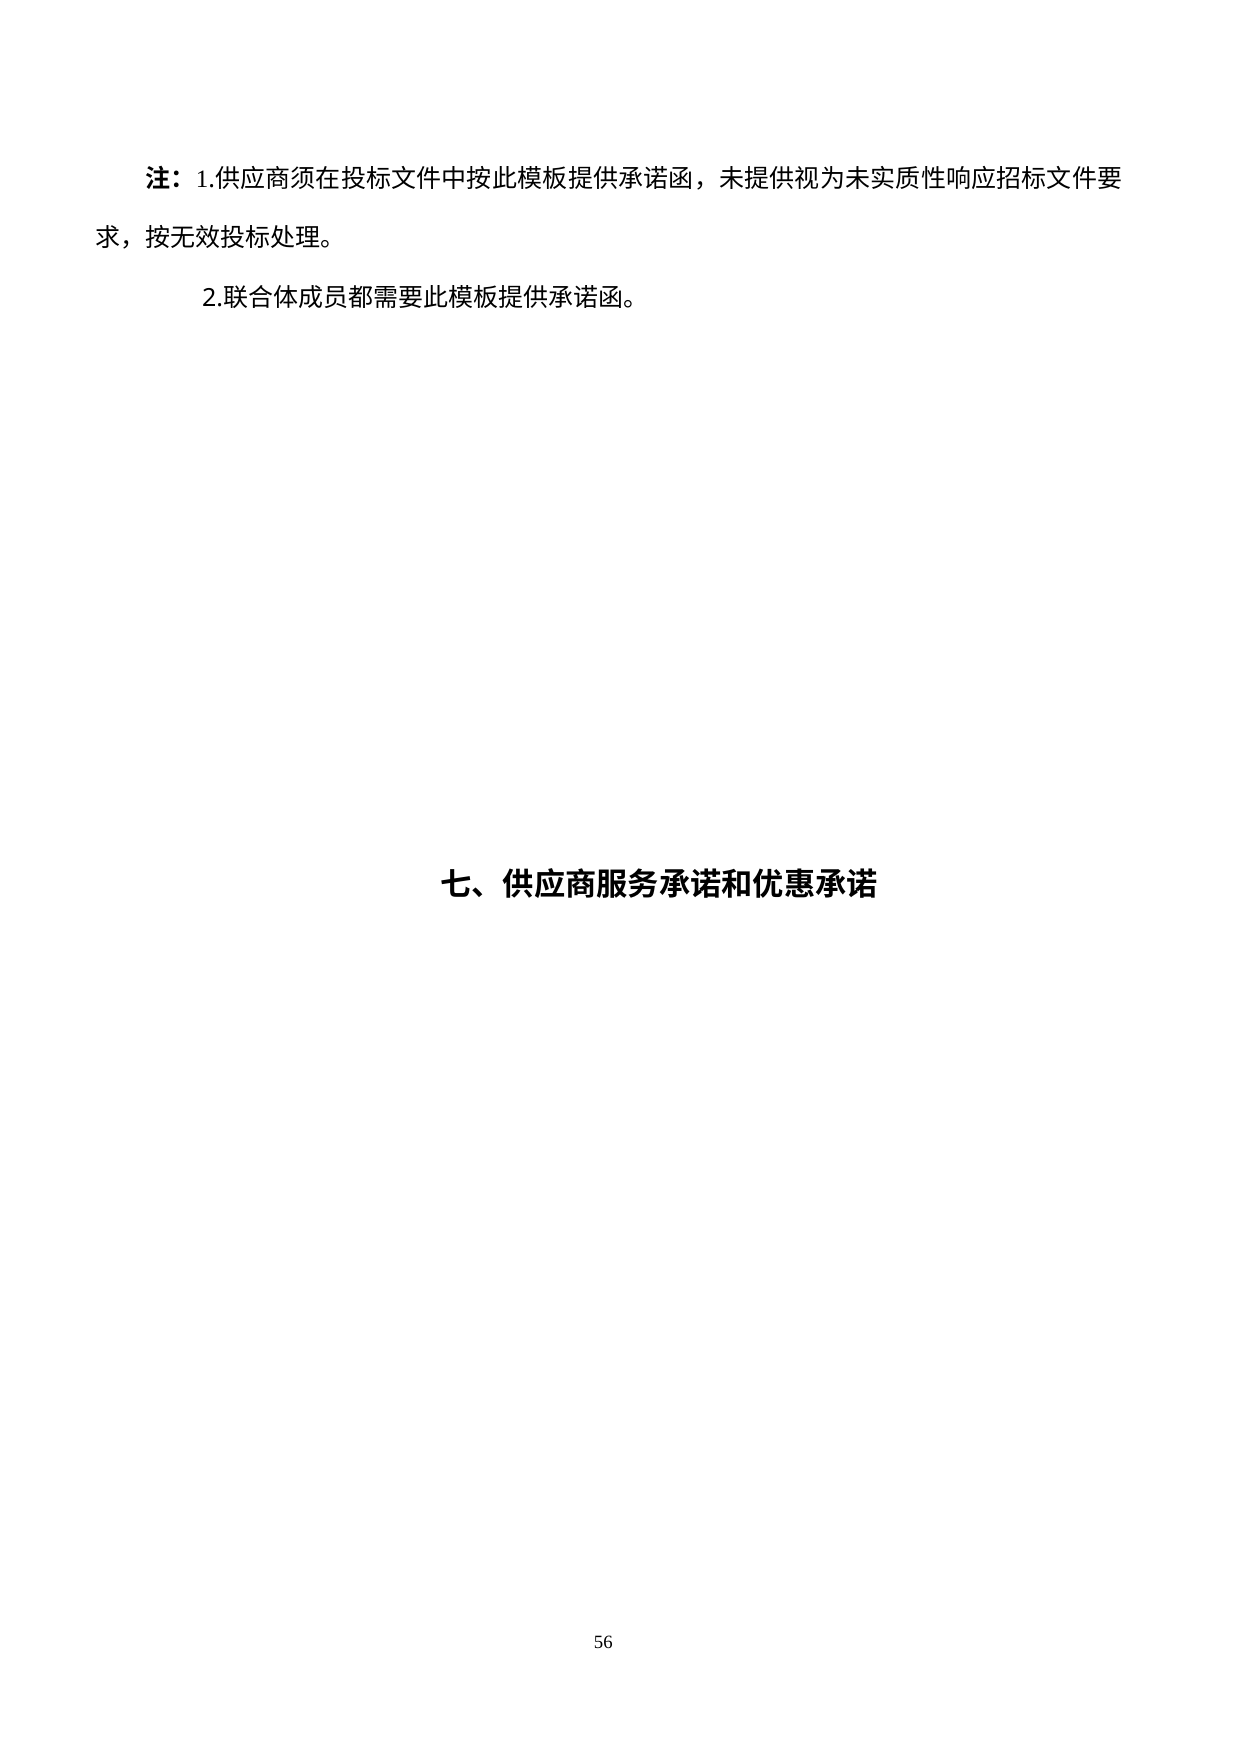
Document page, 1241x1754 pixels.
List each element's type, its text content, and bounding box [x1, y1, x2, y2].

text 七、供应商服务承诺和优惠承诺 [95, 842, 1121, 921]
text 注：1.供应商须在投标文件中按此模板提供承诺函，未提供视为未实质性响应招标文件要求，按无效投标处理。 [95, 139, 1124, 259]
text 2.联合体成员都需要此模板提供承诺函。 [95, 259, 1124, 319]
